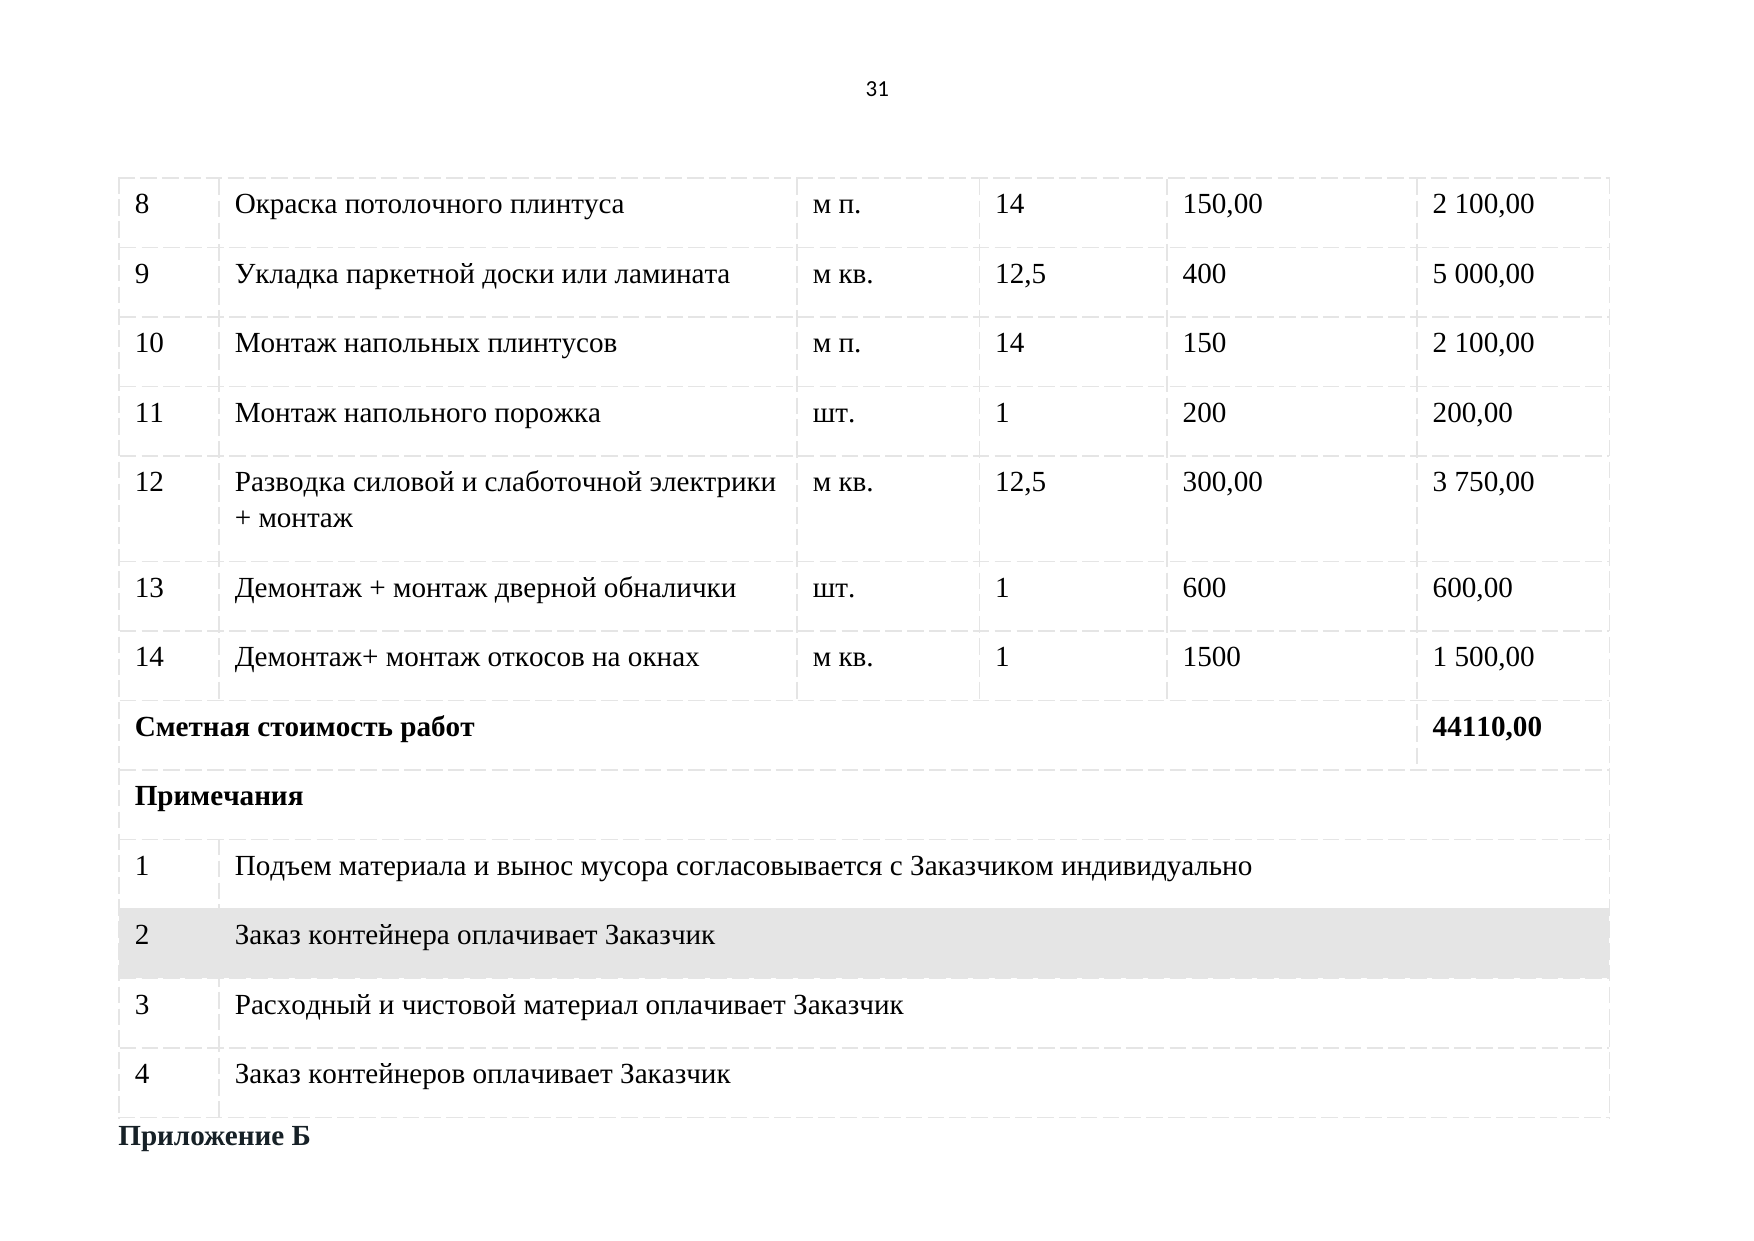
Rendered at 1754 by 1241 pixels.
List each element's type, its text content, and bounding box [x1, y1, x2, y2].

table_cell 14 [979, 316, 1167, 386]
table_cell 8 [119, 177, 219, 247]
table_cell 600 [1167, 561, 1417, 630]
table_cell 1 [979, 630, 1167, 700]
table_cell 1500 [1167, 630, 1417, 700]
table_cell 10 [119, 316, 219, 386]
table_cell 4 [119, 1047, 219, 1117]
table_cell 14 [119, 630, 219, 700]
table_cell Демонтаж + монтаж дверной обналички [219, 561, 797, 630]
table_cell м п. [797, 316, 979, 386]
table_cell 3 750,00 [1417, 455, 1609, 561]
table_cell Демонтаж+ монтаж откосов на окнах [219, 630, 797, 700]
table_cell 300,00 [1167, 455, 1417, 561]
table_cell 12,5 [979, 455, 1167, 561]
table_cell Монтаж напольного порожка [219, 386, 797, 455]
table_cell 2 [119, 908, 219, 978]
table_cell Монтаж напольных плинтусов [219, 316, 797, 386]
table_cell 150 [1167, 316, 1417, 386]
table_cell 1 500,00 [1417, 630, 1609, 700]
table_cell 2 100,00 [1417, 177, 1609, 247]
text Приложение Б [118, 1118, 1636, 1152]
table_cell шт. [797, 561, 979, 630]
table_cell м п. [797, 177, 979, 247]
table_cell 1 [979, 386, 1167, 455]
table_cell 600,00 [1417, 561, 1609, 630]
table_cell Укладка паркетной доски или ламината [219, 247, 797, 316]
table_cell 44110,00 [1417, 700, 1609, 769]
table_cell м кв. [797, 455, 979, 561]
table_cell 1 [119, 839, 219, 908]
table_cell Заказ контейнера оплачивает Заказчик [219, 908, 1609, 978]
table_cell шт. [797, 386, 979, 455]
table_cell 14 [979, 177, 1167, 247]
table_cell 3 [119, 978, 219, 1047]
table_cell 1 [979, 561, 1167, 630]
table_cell Разводка силовой и слаботочной электрики + монтаж [219, 455, 797, 561]
table_cell 150,00 [1167, 177, 1417, 247]
table_cell 5 000,00 [1417, 247, 1609, 316]
table_cell 200,00 [1417, 386, 1609, 455]
table_cell Примечания [119, 769, 1609, 839]
table_cell м кв. [797, 630, 979, 700]
table_cell Окраска потолочного плинтуса [219, 177, 797, 247]
table_cell Подъем материала и вынос мусора согласовывается с Заказчиком индивидуально [219, 839, 1609, 908]
table_cell 13 [119, 561, 219, 630]
table_cell 11 [119, 386, 219, 455]
table_cell 2 100,00 [1417, 316, 1609, 386]
table_cell 9 [119, 247, 219, 316]
table_cell 400 [1167, 247, 1417, 316]
table_cell м кв. [797, 247, 979, 316]
table_cell 12,5 [979, 247, 1167, 316]
table_cell Расходный и чистовой материал оплачивает Заказчик [219, 978, 1609, 1047]
table_cell 12 [119, 455, 219, 561]
table_cell Сметная стоимость работ [119, 700, 1417, 769]
table_cell Заказ контейнеров оплачивает Заказчик [219, 1047, 1609, 1117]
table_cell 200 [1167, 386, 1417, 455]
